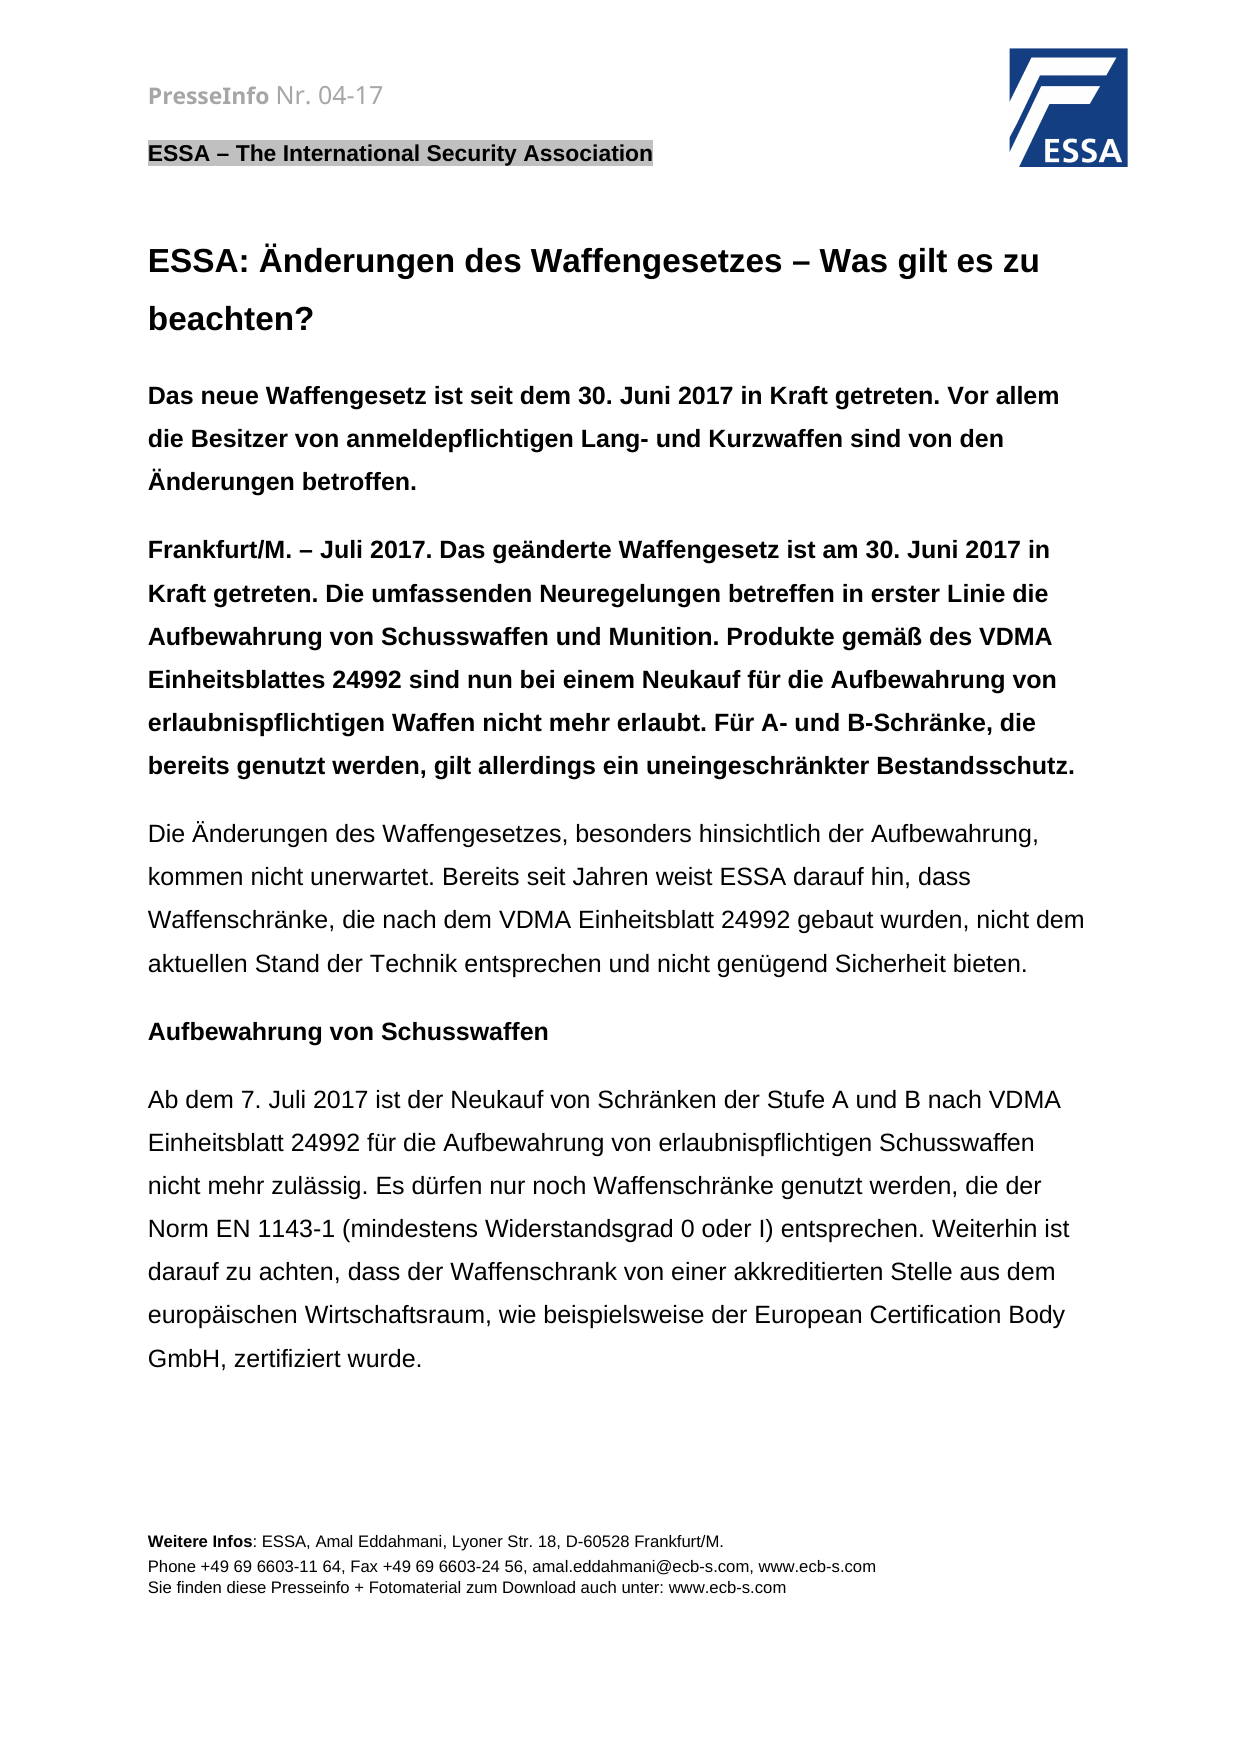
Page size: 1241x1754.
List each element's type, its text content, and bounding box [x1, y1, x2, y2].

picture [1008, 47, 1128, 167]
text Das neue Waffengesetz ist seit dem 30. Juni 2017 in Kraft getreten. Vor allem die Besitzer von anmeldepflichtigen Lang- und Kurzwaffen sind von den Änderungen betroffen. [148, 381, 1092, 496]
text Frankfurt/M. – Juli 2017. Das geänderte Waffengesetz ist am 30. Juni 2017 in Kraft getreten. Die umfassenden Neuregelungen betreffen in erster Linie die Aufbewahrung von Schusswaffen und Munition. Produkte gemäß des VDMA Einheitsblattes 24992 sind nun bei einem Neukauf für die Aufbewahrung von erlaubnispflichtigen Waffen nicht mehr erlaubt. Für A- und B-Schränke, die bereits genutzt werden, gilt allerdings ein uneingeschränkter Bestandsschutz. [148, 536, 1092, 780]
text Aufbewahrung von Schusswaffen [148, 1017, 1092, 1046]
text ESSA: Änderungen des Waffengesetzes – Was gilt es zu beachten? [148, 241, 1092, 337]
text Die Änderungen des Waffengesetzes, besonders hinsichtlich der Aufbewahrung, kommen nicht unerwartet. Bereits seit Jahren weist ESSA darauf hin, dass Waffenschränke, die nach dem VDMA Einheitsblatt 24992 gebaut wurden, nicht dem aktuellen Stand der Technik entsprechen und nicht genügend Sicherheit bieten. [148, 819, 1092, 977]
text Ab dem 7. Juli 2017 ist der Neukauf von Schränken der Stufe A und B nach VDMA Einheitsblatt 24992 für die Aufbewahrung von erlaubnispflichtigen Schusswaffen nicht mehr zulässig. Es dürfen nur noch Waffenschränke genutzt werden, die der Norm EN 1143-1 (mindestens Widerstandsgrad 0 oder I) entsprechen. Weiterhin ist darauf zu achten, dass der Waffenschrank von einer akkreditierten Stelle aus dem europäischen Wirtschaftsraum, wie beispielsweise der European Certification Body GmbH, zertifiziert wurde. [148, 1085, 1092, 1372]
